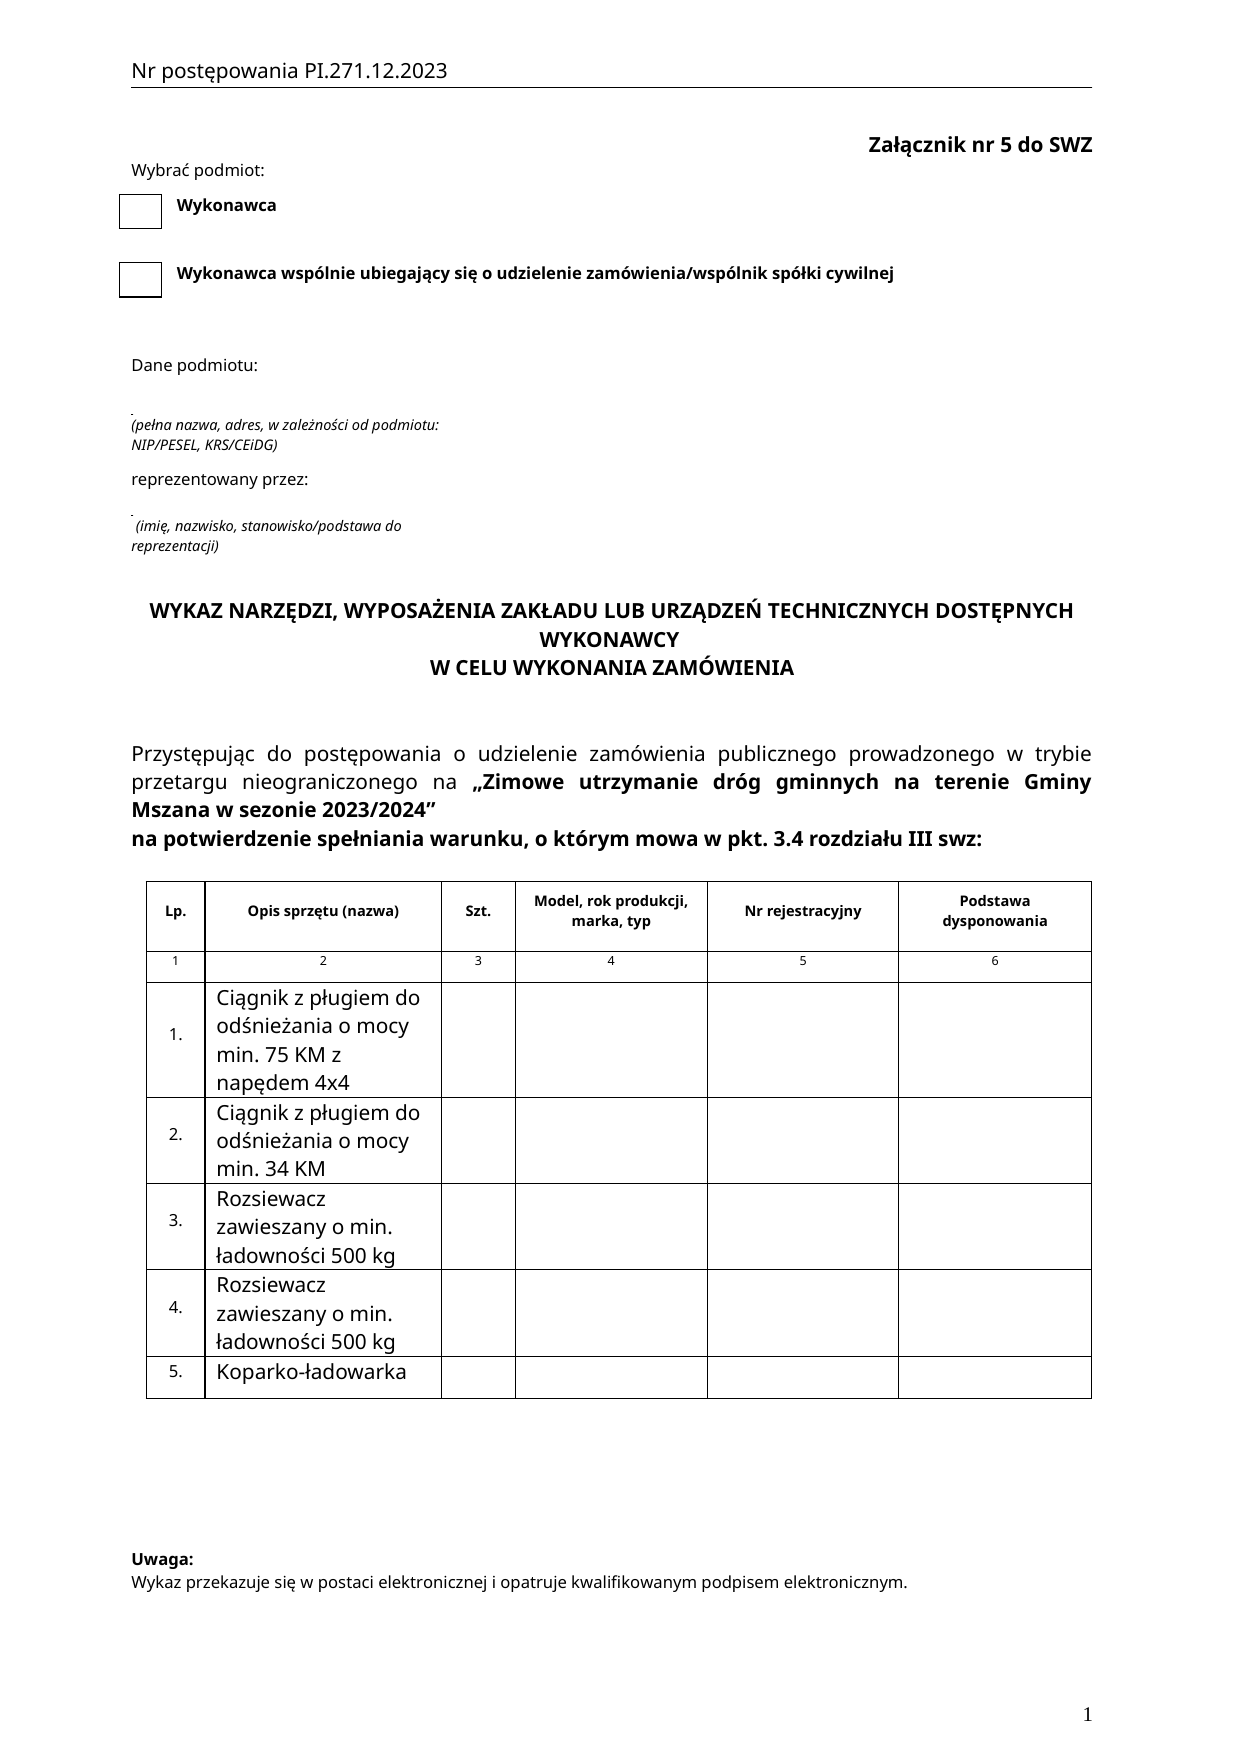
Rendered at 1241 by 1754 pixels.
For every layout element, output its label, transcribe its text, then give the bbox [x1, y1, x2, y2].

table_cell [442, 1184, 515, 1269]
table_header Opis sprzętu (nazwa) [206, 882, 441, 951]
table_cell [516, 983, 707, 1097]
table_cell 3. [147, 1184, 204, 1269]
table_header Podstawa dysponowania [899, 882, 1091, 951]
table_cell [442, 1098, 515, 1183]
text reprezentowany przez: [131, 467, 1092, 490]
table_cell 5 [708, 952, 898, 982]
table_cell [899, 1357, 1091, 1398]
table_cell 3 [442, 952, 515, 982]
table_cell [442, 983, 515, 1097]
table_cell [442, 1270, 515, 1356]
table_cell [708, 983, 898, 1097]
text Wykonawca [162, 193, 1092, 216]
table_cell 2. [147, 1098, 204, 1183]
table_header Model, rok produkcji, marka, typ [516, 882, 707, 951]
table_cell 1. [147, 983, 204, 1097]
text Uwaga: [131, 1548, 1092, 1571]
list Wykaz przekazuje się w postaci elektronicznej i opatruje kwalifikowanym podpisem elektronicznym. [131, 1571, 1092, 1593]
text (pełna nazwa, adres, w zależności od podmiotu: NIP/PESEL, KRS/CEiDG) [131, 415, 472, 455]
table_cell [516, 1184, 707, 1269]
table_cell 1 [147, 952, 204, 982]
table_cell [516, 1098, 707, 1183]
table_cell [899, 983, 1091, 1097]
table_cell Rozsiewacz zawieszany o min. ładowności 500 kg [206, 1270, 441, 1356]
text WYKAZ NARZĘDZI, WYPOSAŻENIA ZAKŁADU LUB URZĄDZEŃ TECHNICZNYCH DOSTĘPNYCH WYKONAWCY W CELU WYKONANIA ZAMÓWIENIA [131, 596, 1093, 682]
table_cell [708, 1098, 898, 1183]
text Przystępując do postępowania o udzielenie zamówienia publicznego prowadzonego w trybie przetargu nieograniczonego na „Zimowe utrzymanie dróg gminnych na terenie Gminy Mszana w sezonie 2023/2024” [131, 739, 1092, 824]
table_cell 6 [899, 952, 1091, 982]
table_cell [708, 1357, 898, 1398]
text na potwierdzenie spełniania warunku, o którym mowa w pkt. 3.4 rozdziału III swz: [131, 824, 1092, 852]
table_header [120, 263, 161, 296]
table_cell 4 [516, 952, 707, 982]
text Wykonawca wspólnie ubiegający się o udzielenie zamówienia/wspólnik spółki cywilnej [162, 262, 1092, 284]
table_cell [708, 1270, 898, 1356]
table_cell Rozsiewacz zawieszany o min. ładowności 500 kg [206, 1184, 441, 1269]
table_header Nr rejestracyjny [708, 882, 898, 951]
text Wybrać podmiot: [131, 158, 1092, 181]
table_header [120, 195, 161, 228]
table_header Szt. [442, 882, 515, 951]
table_cell [708, 1184, 898, 1269]
table_cell 4. [147, 1270, 204, 1356]
table_cell [899, 1098, 1091, 1183]
table_cell [899, 1270, 1091, 1356]
table_header Lp. [147, 882, 204, 951]
table_cell [516, 1270, 707, 1356]
table_cell 5. [147, 1357, 204, 1398]
table_cell 2 [206, 952, 441, 982]
table_cell [516, 1357, 707, 1398]
text Dane podmiotu: [131, 354, 472, 377]
text (imię, nazwisko, stanowisko/podstawa do reprezentacji) [131, 516, 472, 556]
table_cell [442, 1357, 515, 1398]
table_cell Ciągnik z pługiem do odśnieżania o mocy min. 34 KM [206, 1098, 441, 1183]
table_cell Koparko-ładowarka [206, 1357, 441, 1398]
table_cell [899, 1184, 1091, 1269]
table_cell Ciągnik z pługiem do odśnieżania o mocy min. 75 KM z napędem 4x4 [206, 983, 441, 1097]
text Załącznik nr 5 do SWZ [131, 130, 1092, 158]
